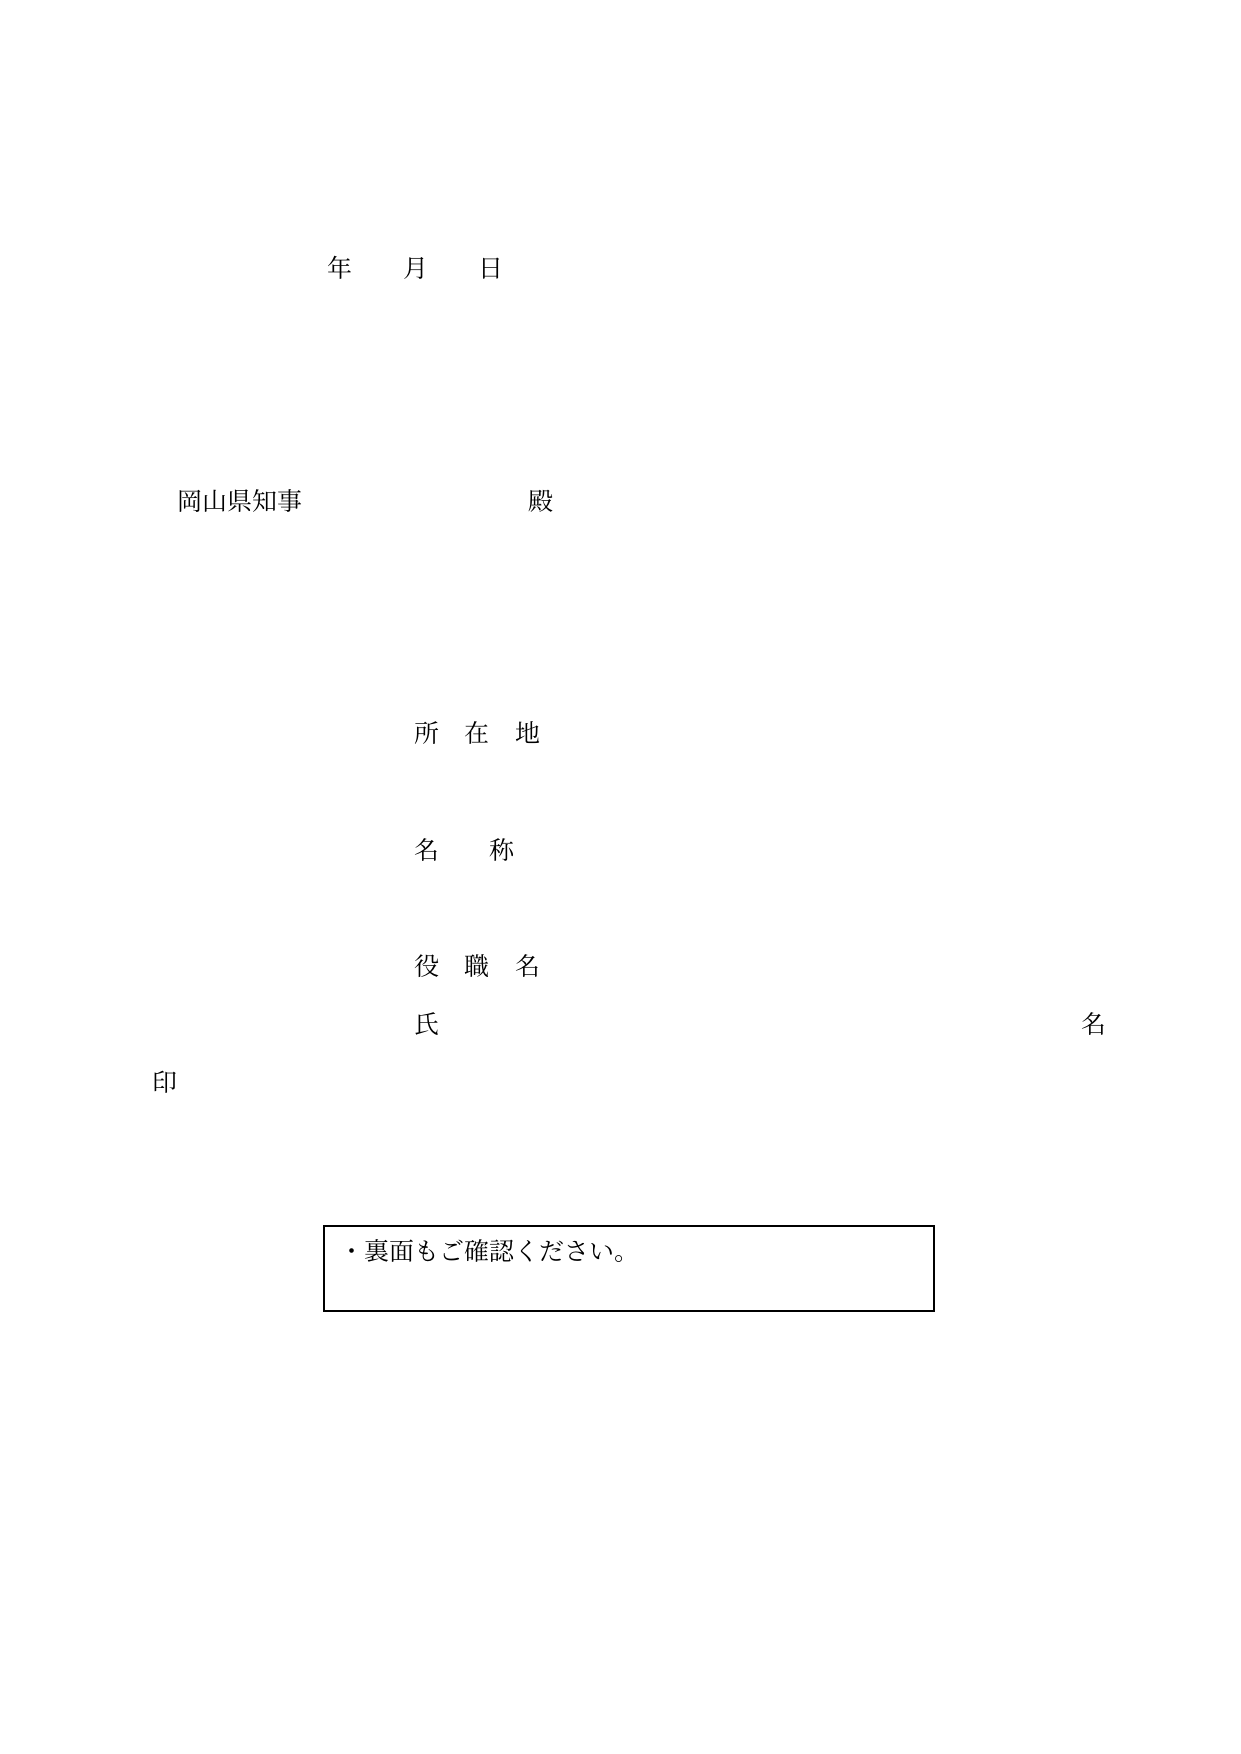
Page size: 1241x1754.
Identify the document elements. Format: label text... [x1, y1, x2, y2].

text 年 月 日 [152, 238, 1106, 296]
text 所 在 地 [152, 703, 1106, 761]
text 氏 名 印 [152, 994, 1106, 1110]
text 岡山県知事 殿 [152, 471, 1106, 529]
text 名 称 [152, 819, 1106, 877]
text 役 職 名 [152, 936, 1106, 994]
